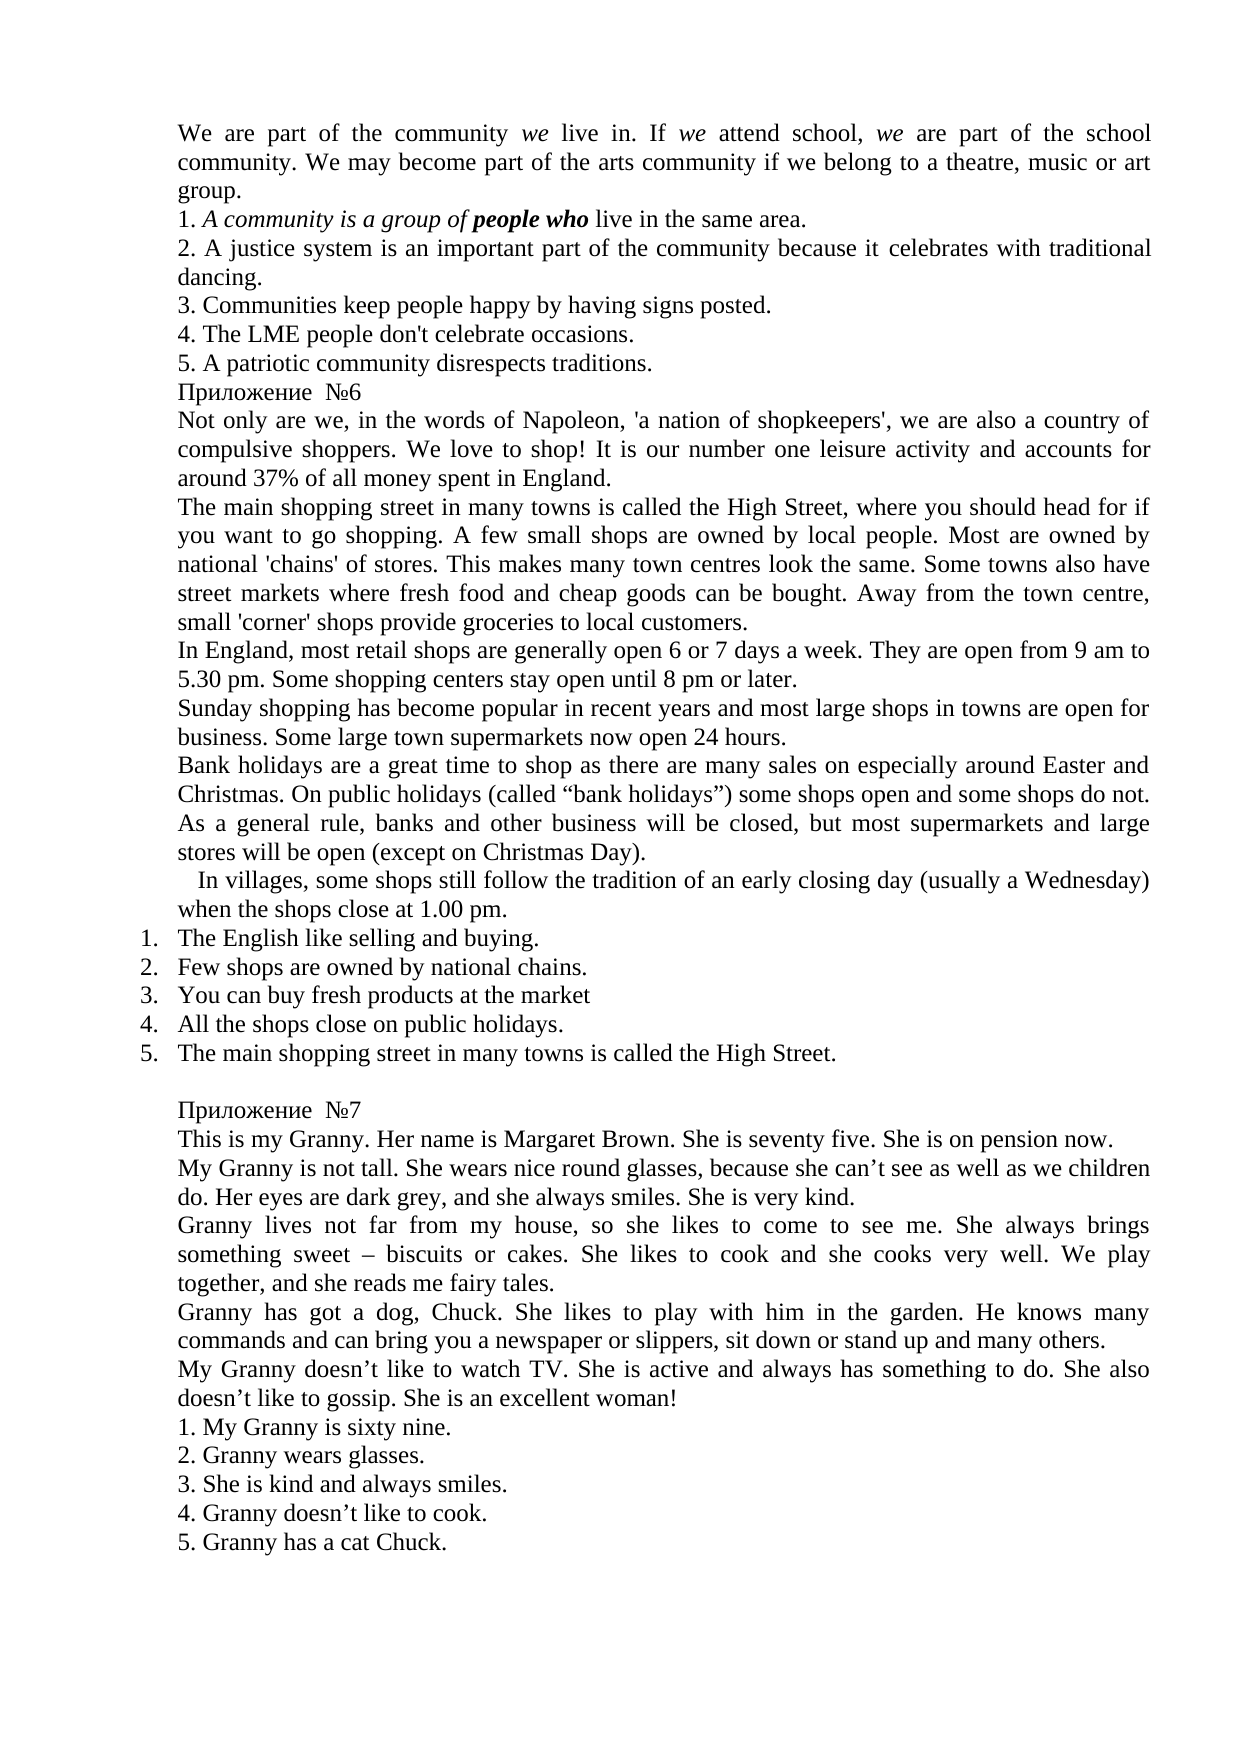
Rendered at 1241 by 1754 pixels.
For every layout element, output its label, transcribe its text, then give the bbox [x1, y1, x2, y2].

text Not only are we, in the words of Napoleon, 'a nation of shopkeepers', we are also a country of compulsive shoppers. We love to shop! It is our number one leisure activity and accounts for around 37% of all money spent in England. [177, 406, 1152, 492]
text Приложение №6 [177, 377, 1152, 406]
list The English like selling and buying. [140, 923, 1152, 952]
text We are part of the community we live in. If we attend school, we are part of the school community. We may become part of the arts community if we belong to a theatre, music or art group. [177, 118, 1152, 204]
text My Granny is not tall. She wears nice round glasses, because she can’t see as well as we children do. Her eyes are dark grey, and she always smiles. She is very kind. [177, 1153, 1152, 1211]
text 2. Granny wears glasses. [177, 1441, 1152, 1469]
list You can buy fresh products at the market [140, 981, 1152, 1009]
text Приложение №7 [177, 1096, 1152, 1124]
text 4. Granny doesn’t like to cook. [177, 1498, 1152, 1527]
text In villages, some shops still follow the tradition of an early closing day (usually a Wednesday) when the shops close at 1.00 pm. [177, 866, 1152, 923]
text Granny lives not far from my house, so she likes to come to see me. She always brings something sweet – biscuits or cakes. She likes to cook and she cooks very well. We play together, and she reads me fairy tales. [177, 1211, 1152, 1297]
text 5. Granny has a cat Chuck. [177, 1527, 1152, 1556]
text Granny has got a dog, Chuck. She likes to play with him in the garden. He knows many commands and can bring you a newspaper or slippers, sit down or stand up and many others. [177, 1297, 1152, 1354]
text 2. A justice system is an important part of the community because it celebrates with traditional dancing. [177, 233, 1152, 291]
text My Granny doesn’t like to watch TV. She is active and always has something to do. She also doesn’t like to gossip. She is an excellent woman! [177, 1354, 1152, 1412]
text 4. The LME people don't celebrate occasions. [177, 319, 1152, 348]
list All the shops close on public holidays. [140, 1009, 1152, 1038]
text 1. My Granny is sixty nine. [177, 1412, 1152, 1441]
text 3. She is kind and always smiles. [177, 1469, 1152, 1498]
text Sunday shopping has become popular in recent years and most large shops in towns are open for business. Some large town supermarkets now open 24 hours. [177, 693, 1152, 751]
text The main shopping street in many towns is called the High Street, where you should head for if you want to go shopping. A few small shops are owned by local people. Most are owned by national 'chains' of stores. This makes many town centres look the same. Some towns also have street markets where fresh food and cheap goods can be bought. Away from the town centre, small 'corner' shops provide groceries to local customers. [177, 492, 1152, 636]
text 5. A patriotic community disrespects traditions. [177, 348, 1152, 377]
text 1. A community is a group of people who live in the same area. [177, 204, 1152, 233]
text In England, most retail shops are generally open 6 or 7 days a week. They are open from 9 am to 5.30 pm. Some shopping centers stay open until 8 pm or later. [177, 636, 1152, 693]
list Few shops are owned by national chains. [140, 952, 1152, 981]
list The main shopping street in many towns is called the High Street. [140, 1038, 1152, 1067]
text This is my Granny. Her name is Margaret Brown. She is seventy five. She is on pension now. [177, 1124, 1152, 1153]
text Bank holidays are a great time to shop as there are many sales on especially around Easter and Christmas. On public holidays (called “bank holidays”) some shops open and some shops do not. As a general rule, banks and other business will be closed, but most supermarkets and large stores will be open (except on Christmas Day). [177, 751, 1152, 866]
text 3. Communities keep people happy by having signs posted. [177, 291, 1152, 319]
